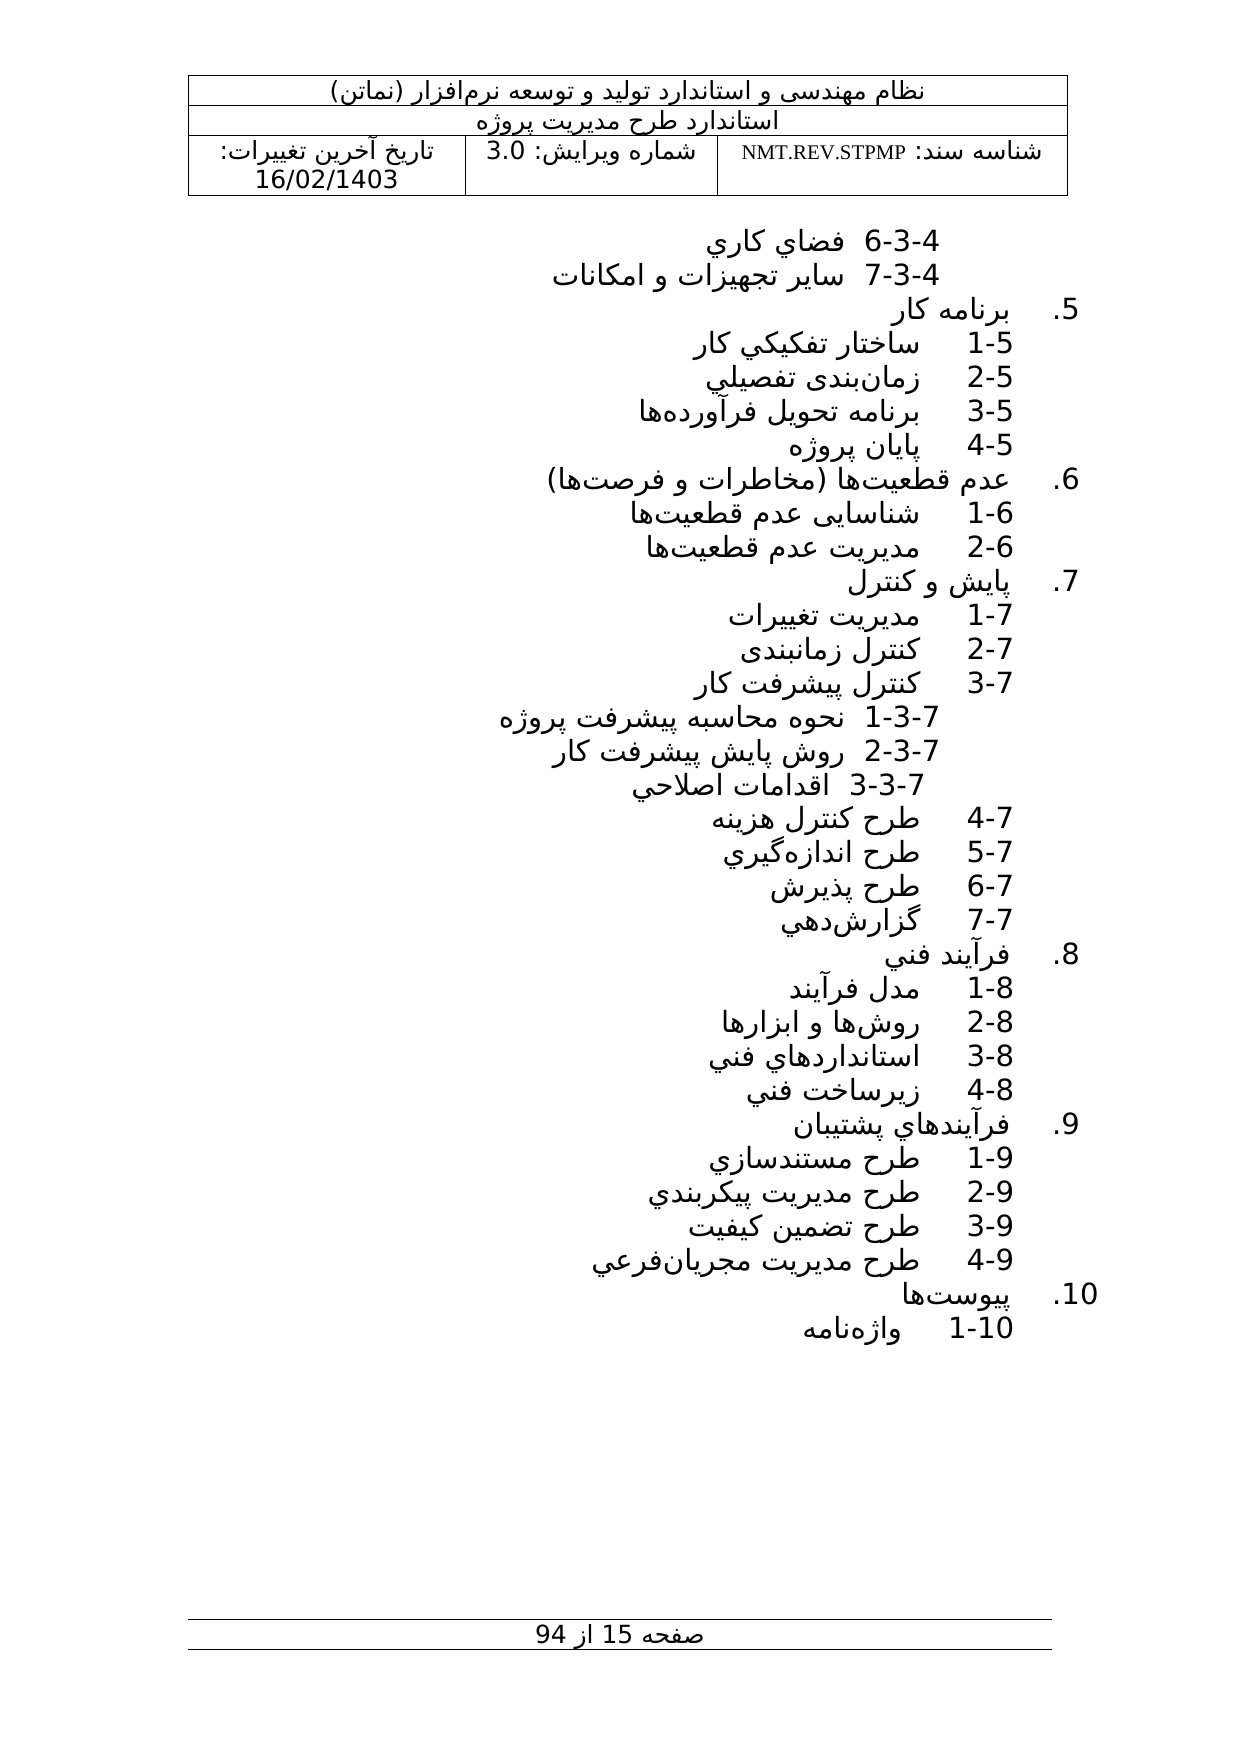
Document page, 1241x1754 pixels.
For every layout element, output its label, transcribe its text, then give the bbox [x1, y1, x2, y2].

text 1-8 مدل فرآيند [187, 972, 1014, 1006]
list فرآيندهاي پشتيبان [187, 1107, 1052, 1141]
text 3-8 استانداردهاي فني [187, 1039, 1014, 1073]
text 2-5 زمان‌بندی تفصيلي [187, 360, 1014, 394]
text 3-5 برنامه تحويل فرآورده‌ها [187, 394, 1014, 428]
text 4-9 طرح مديريت مجریان‌فرعي [187, 1243, 1014, 1277]
text 2-3-7 روش پايش پيشرفت كار [187, 734, 941, 768]
text 1-7 مدیریت تغییرات [187, 598, 1014, 632]
text 7-3-4 ساير تجهيزات و امكانات [187, 258, 941, 292]
text 1-5 ساختار تفكيكي كار [187, 326, 1014, 360]
text 6-7 طرح پذیرش [187, 870, 1014, 904]
text 7-7 گزارش‌دهي [187, 904, 1014, 938]
text 3-7 كنترل پيشرفت كار [187, 666, 1014, 700]
text 2-9 طرح مديريت پيكربندي [187, 1175, 1014, 1209]
list پايش و كنترل [187, 564, 1052, 598]
list فرآيند فني [187, 938, 1052, 972]
list عدم قطعیت‌ها (مخاطرات و فرصت‌ها) [187, 462, 1052, 496]
text 1-6 شناسایی عدم قطعیت‌ها [187, 496, 1014, 530]
text 5-7 طرح اندازه‌گيري [187, 836, 1014, 870]
text 6-3-4 فضاي كاري [187, 224, 941, 258]
list برنامه كار [187, 292, 1052, 326]
text 4-5 پايان پروژه [187, 428, 1014, 462]
text 1-3-7 نحوه محاسبه پيشرفت‌ پروژه [187, 700, 941, 734]
text 4-8 زيرساخت فني [187, 1073, 1014, 1107]
text 1-10 واژه‌نامه [187, 1311, 1014, 1345]
text 3-3-7 اقدامات اصلاحي [187, 768, 926, 802]
list پيوست‌ها [187, 1277, 1052, 1311]
text 2-8 روش‌ها و ابزارها [187, 1006, 1014, 1039]
text 2-6 مدیریت عدم قطعیت‌ها [187, 530, 1014, 564]
text 4-7 طرح كنترل هزينه [187, 802, 1014, 836]
text 2-7 کنترل زمان‏بندی [187, 632, 1014, 666]
text 1-9 طرح مستندسازي [187, 1141, 1014, 1175]
text 3-9 طرح تضمين كيفيت [187, 1209, 1014, 1243]
